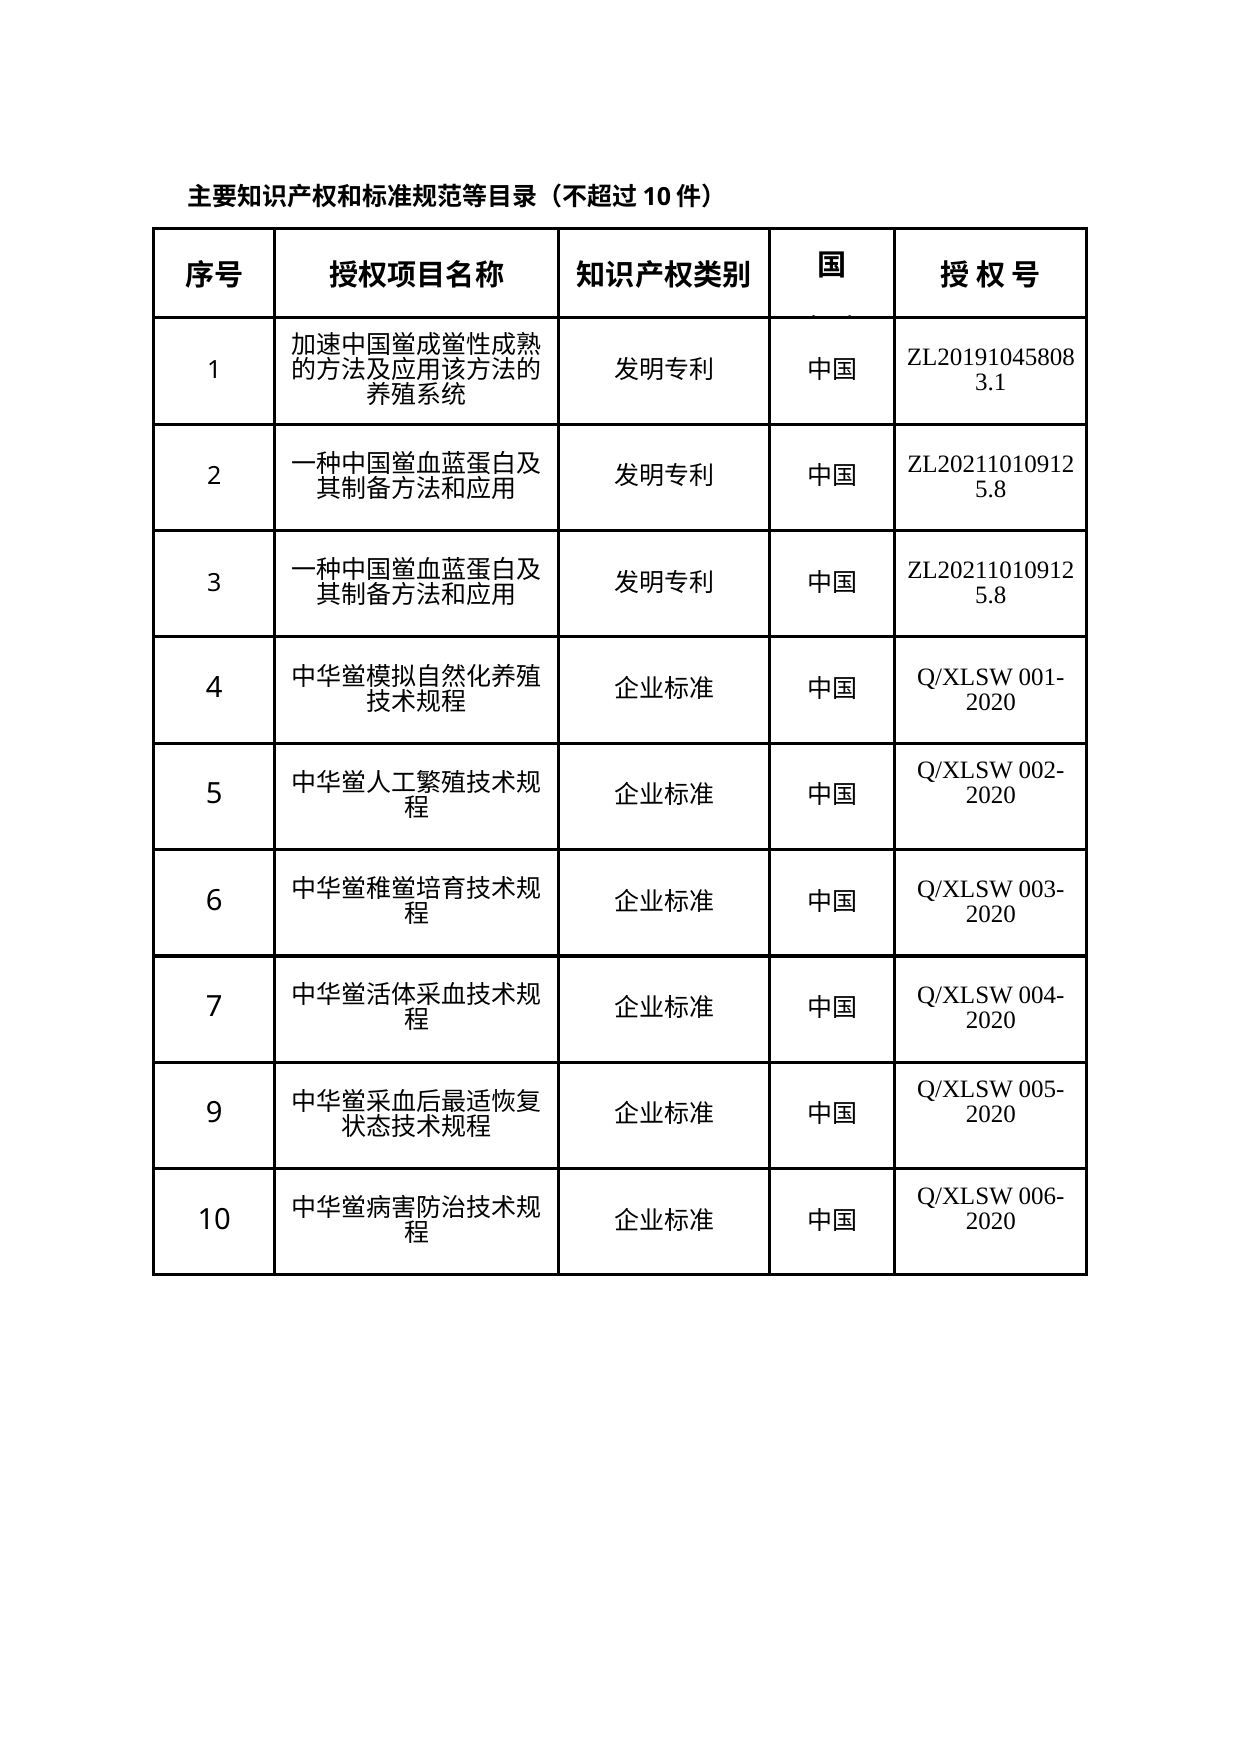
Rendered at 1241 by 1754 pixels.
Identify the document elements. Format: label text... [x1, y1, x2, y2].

table_header 授 权 号 [896, 230, 1085, 316]
table_cell 发明专利 [560, 319, 768, 422]
table_cell 1 [155, 319, 273, 422]
table_cell 企业标准 [560, 745, 768, 848]
table_cell 中国 [771, 1170, 893, 1273]
table_header 知识产权类别 [560, 230, 768, 316]
table_cell Q/XLSW 002-2020 [896, 745, 1085, 848]
table_cell 中国 [771, 532, 893, 635]
table_cell Q/XLSW 003-2020 [896, 851, 1085, 954]
table_cell 发明专利 [560, 426, 768, 529]
table_header 序号 [155, 230, 273, 316]
table_cell 中华鲎活体采血技术规程 [276, 958, 557, 1061]
table_cell 4 [155, 638, 273, 742]
table_cell 9 [155, 1064, 273, 1167]
table_cell 加速中国鲎成鲎性成熟的方法及应用该方法的养殖系统 [276, 319, 557, 422]
table_cell 7 [155, 958, 273, 1061]
table_cell 中国 [771, 638, 893, 742]
table_cell 中华鲎稚鲎培育技术规程 [276, 851, 557, 954]
table_cell 3 [155, 532, 273, 635]
table_cell 中华鲎采血后最适恢复状态技术规程 [276, 1064, 557, 1167]
table_cell 中国 [771, 851, 893, 954]
table_cell 10 [155, 1170, 273, 1273]
text 主要知识产权和标准规范等目录（不超过10件） [187, 162, 1053, 227]
table_cell Q/XLSW 001-2020 [896, 638, 1085, 742]
table_cell 企业标准 [560, 638, 768, 742]
table_cell 一种中国鲎血蓝蛋白及其制备方法和应用 [276, 532, 557, 635]
table_cell 企业标准 [560, 958, 768, 1061]
table_cell 中华鲎病害防治技术规程 [276, 1170, 557, 1273]
table_cell 中国 [771, 745, 893, 848]
table_cell Q/XLSW 005-2020 [896, 1064, 1085, 1167]
table_cell 中国 [771, 1064, 893, 1167]
table_cell 5 [155, 745, 273, 848]
table_cell 企业标准 [560, 1064, 768, 1167]
table_cell 中华鲎模拟自然化养殖技术规程 [276, 638, 557, 742]
table_cell 一种中国鲎血蓝蛋白及其制备方法和应用 [276, 426, 557, 529]
table_cell 发明专利 [560, 532, 768, 635]
table_cell 中国 [771, 426, 893, 529]
table_cell 中国 [771, 958, 893, 1061]
table_cell Q/XLSW 006-2020 [896, 1170, 1085, 1273]
table_cell 企业标准 [560, 1170, 768, 1273]
table_cell 中华鲎人工繁殖技术规程 [276, 745, 557, 848]
table_cell Q/XLSW 004-2020 [896, 958, 1085, 1061]
table_cell 中国 [771, 319, 893, 422]
table_header 国（区）别 [771, 230, 893, 316]
table_cell ZL202110109125.8 [896, 532, 1085, 635]
table_cell ZL202110109125.8 [896, 426, 1085, 529]
table_cell ZL201910458083.1 [896, 319, 1085, 422]
table_cell 企业标准 [560, 851, 768, 954]
table_header 授权项目名称 [276, 230, 557, 316]
table_cell 6 [155, 851, 273, 954]
table_cell 2 [155, 426, 273, 529]
